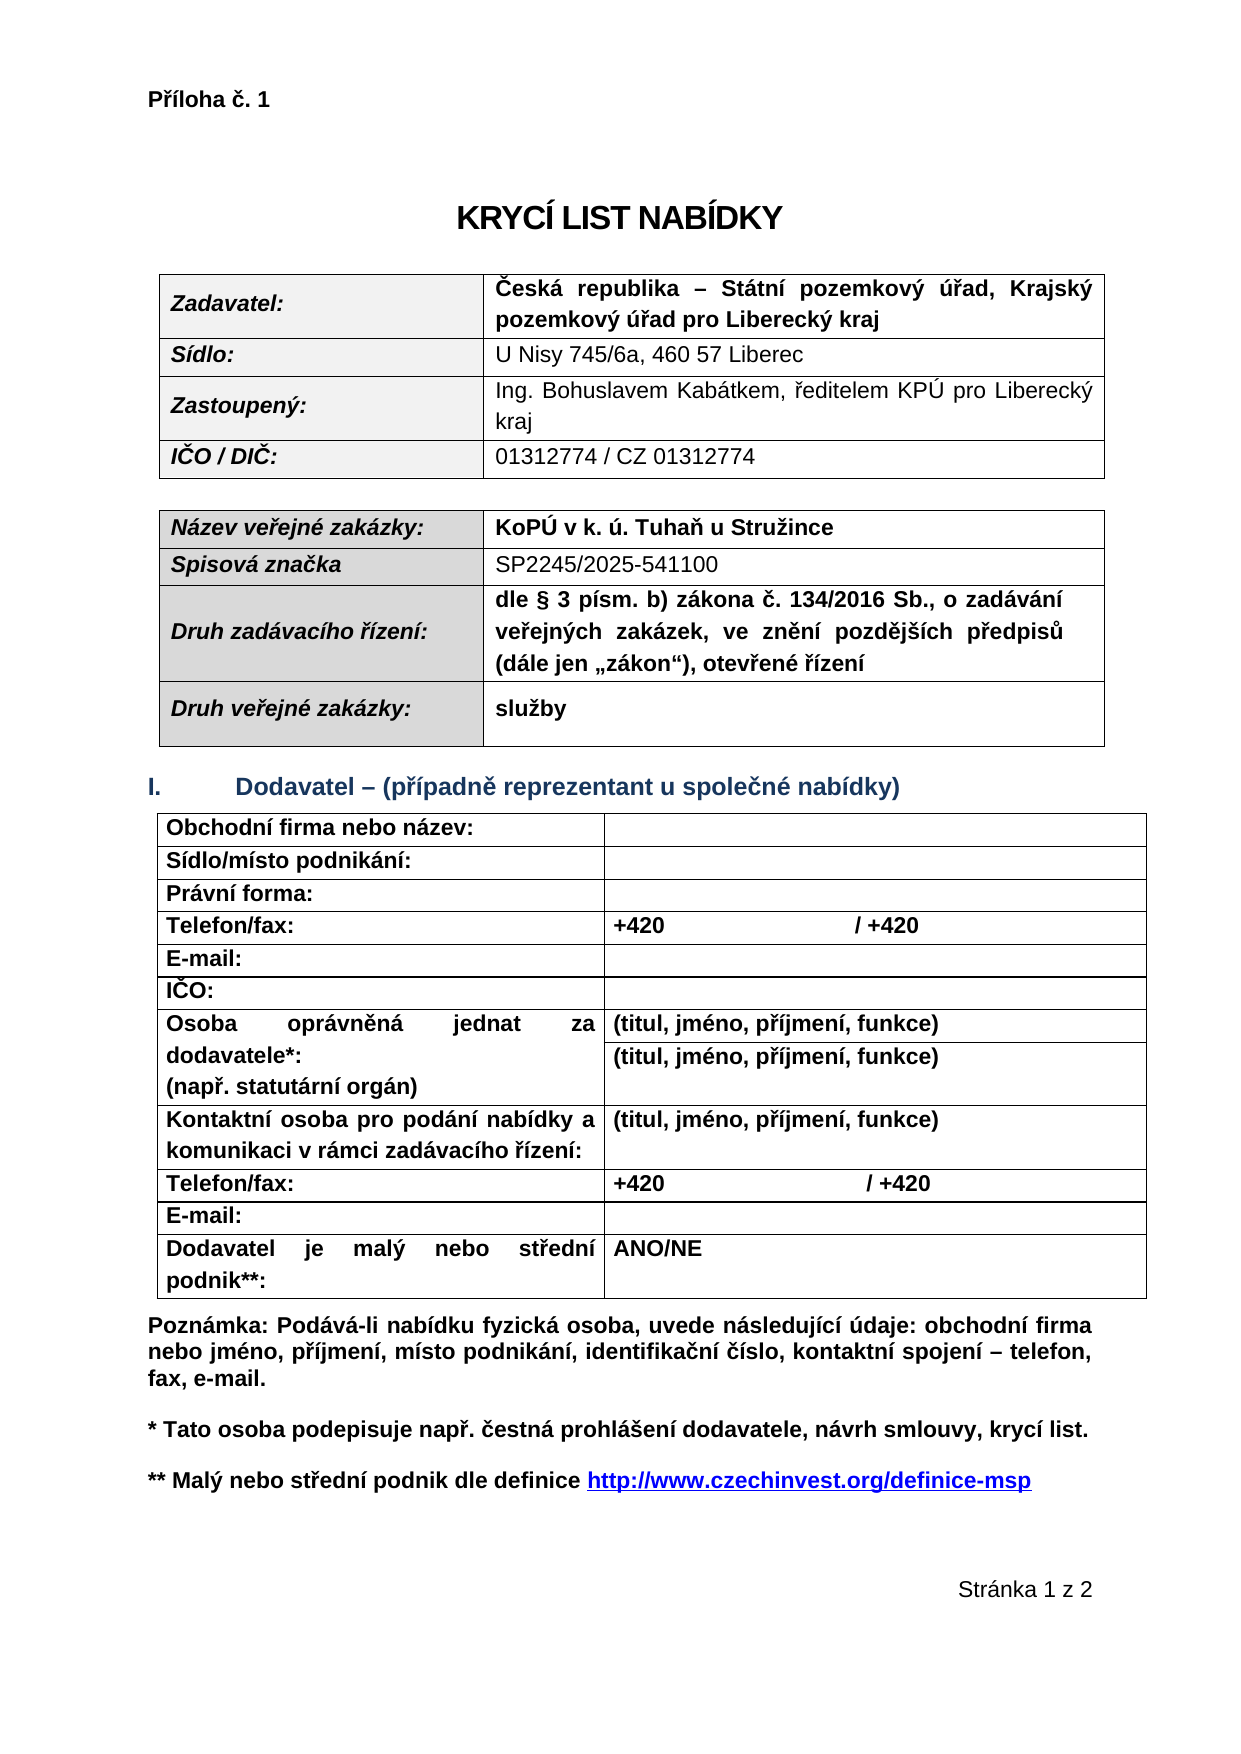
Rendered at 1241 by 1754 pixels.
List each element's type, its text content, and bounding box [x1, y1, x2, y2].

table_cell Osoba oprávněná jednat za dodavatele*: (např. statutární orgán) [158, 1010, 604, 1105]
table_header KoPÚ v k. ú. Tuhaň u Stružince [484, 511, 1104, 548]
table_cell [605, 847, 1146, 878]
table_cell Kontaktní osoba pro podání nabídky a komunikaci v rámci zadávacího řízení: [158, 1106, 604, 1169]
table_header Obchodní firma nebo název: [158, 814, 604, 846]
table_cell 01312774 / CZ 01312774 [484, 441, 1104, 477]
table_cell služby [484, 682, 1104, 746]
text * Tato osoba podepisuje např. čestná prohlášení dodavatele, návrh smlouvy, krycí list. [148, 1416, 1093, 1442]
table_header [605, 814, 1146, 846]
text Poznámka: Podává-li nabídku fyzická osoba, uvede následující údaje: obchodní firma nebo jméno, příjmení, místo podnikání, identifikační číslo, kontaktní spojení – telefon, fax, e-mail. [148, 1312, 1093, 1391]
table_cell IČO: [158, 978, 604, 1009]
table_cell Dodavatel je malý nebo střední podnik**: [158, 1235, 604, 1298]
table_cell Spisová značka [160, 549, 483, 585]
table_cell dle § 3 písm. b) zákona č. 134/2016 Sb., o zadávání veřejných zakázek, ve znění pozdějších předpisů (dále jen „zákon“), otevřené řízení [484, 586, 1104, 681]
table_cell +420 / +420 [605, 912, 1146, 944]
table_cell Právní forma: [158, 880, 604, 911]
table_cell IČO / DIČ: [160, 441, 483, 477]
table_cell Telefon/fax: [158, 1170, 604, 1201]
table_cell Telefon/fax: [158, 912, 604, 944]
table_cell E-mail: [158, 945, 604, 976]
table_header Česká republika – Státní pozemkový úřad, Krajský pozemkový úřad pro Liberecký kraj [484, 275, 1104, 338]
table_cell [605, 880, 1146, 911]
table_cell +420 / +420 [605, 1170, 1146, 1201]
table_cell Druh veřejné zakázky: [160, 682, 483, 746]
subtitle Dodavatel – (případně reprezentant u společné nabídky) [148, 772, 1093, 801]
table_cell E-mail: [158, 1203, 604, 1234]
table_cell Sídlo: [160, 339, 483, 376]
table_cell [605, 978, 1146, 1009]
table_cell SP2245/2025-541100 [484, 549, 1104, 585]
title Krycí list nabídky [148, 198, 1093, 236]
table_cell (titul, jméno, příjmení, funkce) [605, 1010, 1146, 1042]
table_cell [605, 1203, 1146, 1234]
text ** Malý nebo střední podnik dle definice http://www.czechinvest.org/definice-msp [148, 1467, 1093, 1493]
table_cell Zastoupený: [160, 377, 483, 440]
table_cell Druh zadávacího řízení: [160, 586, 483, 681]
table_cell Sídlo/místo podnikání: [158, 847, 604, 878]
table_cell Ing. Bohuslavem Kabátkem, ředitelem KPÚ pro Liberecký kraj [484, 377, 1104, 440]
table_cell (titul, jméno, příjmení, funkce) [605, 1106, 1146, 1169]
table_cell ANO/NE [605, 1235, 1146, 1298]
table_cell (titul, jméno, příjmení, funkce) [605, 1043, 1146, 1105]
table_cell [605, 945, 1146, 976]
table_header Zadavatel: [160, 275, 483, 338]
table_cell U Nisy 745/6a, 460 57 Liberec [484, 339, 1104, 376]
table_header Název veřejné zakázky: [160, 511, 483, 548]
